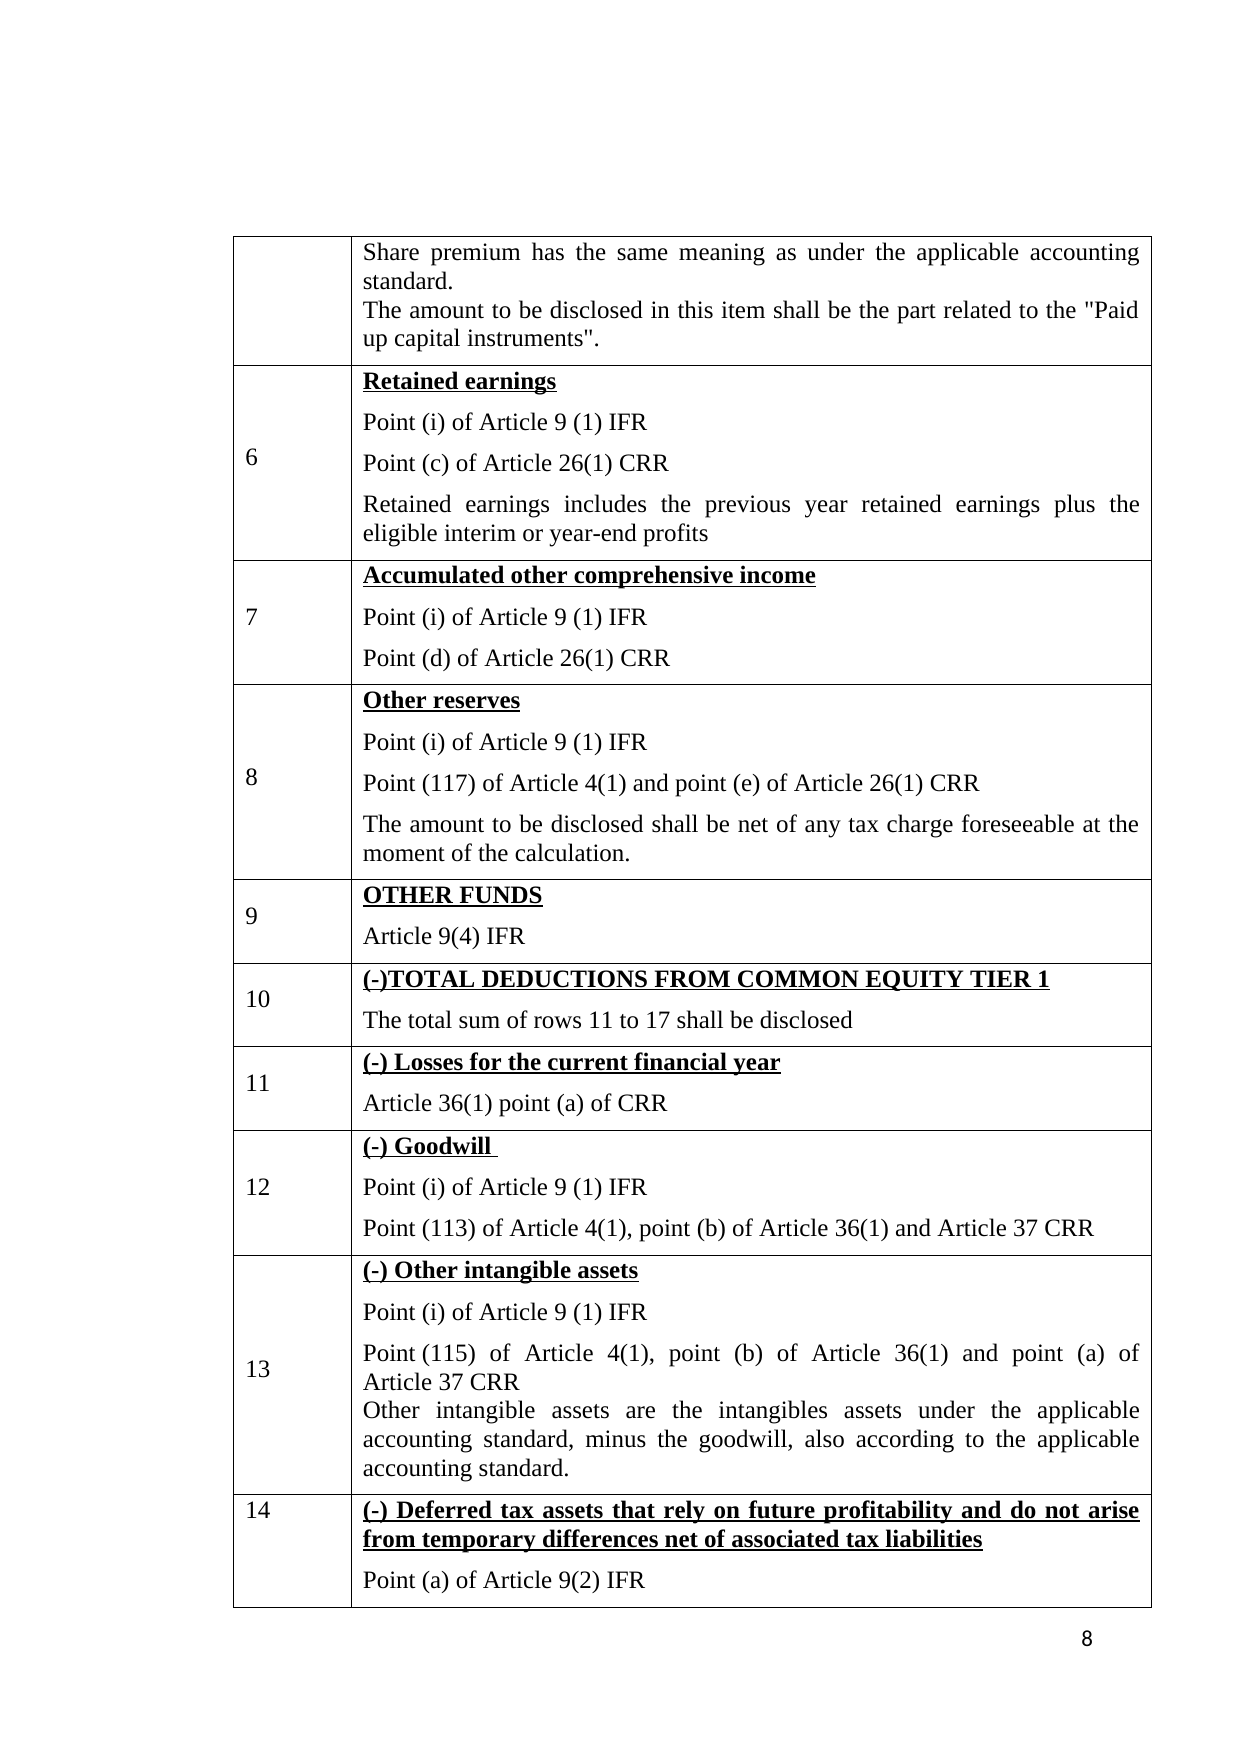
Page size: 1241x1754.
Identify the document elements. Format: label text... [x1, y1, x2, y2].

table_cell (-) Goodwill Point (i) of Article 9 (1) IFR Point (113) of Article 4(1), point (b) of Article 36(1) and Article 37 CRR [352, 1131, 1151, 1254]
table_cell 8 [234, 685, 351, 879]
table_cell 13 [234, 1256, 351, 1494]
table_cell 11 [234, 1047, 351, 1130]
table_cell 14 [234, 1495, 351, 1607]
table_cell (-) Losses for the current financial year Article 36(1) point (a) of CRR [352, 1047, 1151, 1130]
table_cell 5 [234, 237, 351, 365]
table_cell Accumulated other comprehensive income Point (i) of Article 9 (1) IFR Point (d) of Article 26(1) CRR [352, 561, 1151, 684]
table_cell Retained earnings Point (i) of Article 9 (1) IFR Point (c) of Article 26(1) CRR Retained earnings includes the previous year retained earnings plus the eligible interim or year-end profits [352, 366, 1151, 559]
table_cell 9 [234, 880, 351, 963]
table_cell 6 [234, 366, 351, 559]
table_cell 10 [234, 964, 351, 1046]
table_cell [352, 1495, 1151, 1607]
table_cell (-)TOTAL DEDUCTIONS FROM COMMON EQUITY TIER 1 The total sum of rows 11 to 17 shall be disclosed [352, 964, 1151, 1046]
table_cell 12 [234, 1131, 351, 1254]
table_cell OTHER FUNDS Article 9(4) IFR [352, 880, 1151, 963]
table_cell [352, 237, 1151, 365]
table_cell Other reserves Point (i) of Article 9 (1) IFR Point (117) of Article 4(1) and point (e) of Article 26(1) CRR The amount to be disclosed shall be net of any tax charge foreseeable at the moment of the calculation. [352, 685, 1151, 879]
table_cell 7 [234, 561, 351, 684]
table_cell (-) Other intangible assets Point (i) of Article 9 (1) IFR Point (115) of Article 4(1), point (b) of Article 36(1) and point (a) of Article 37 CRR Other intangible assets are the intangibles assets under the applicable accounting standard, minus the goodwill, also according to the applicable accounting standard. [352, 1256, 1151, 1494]
